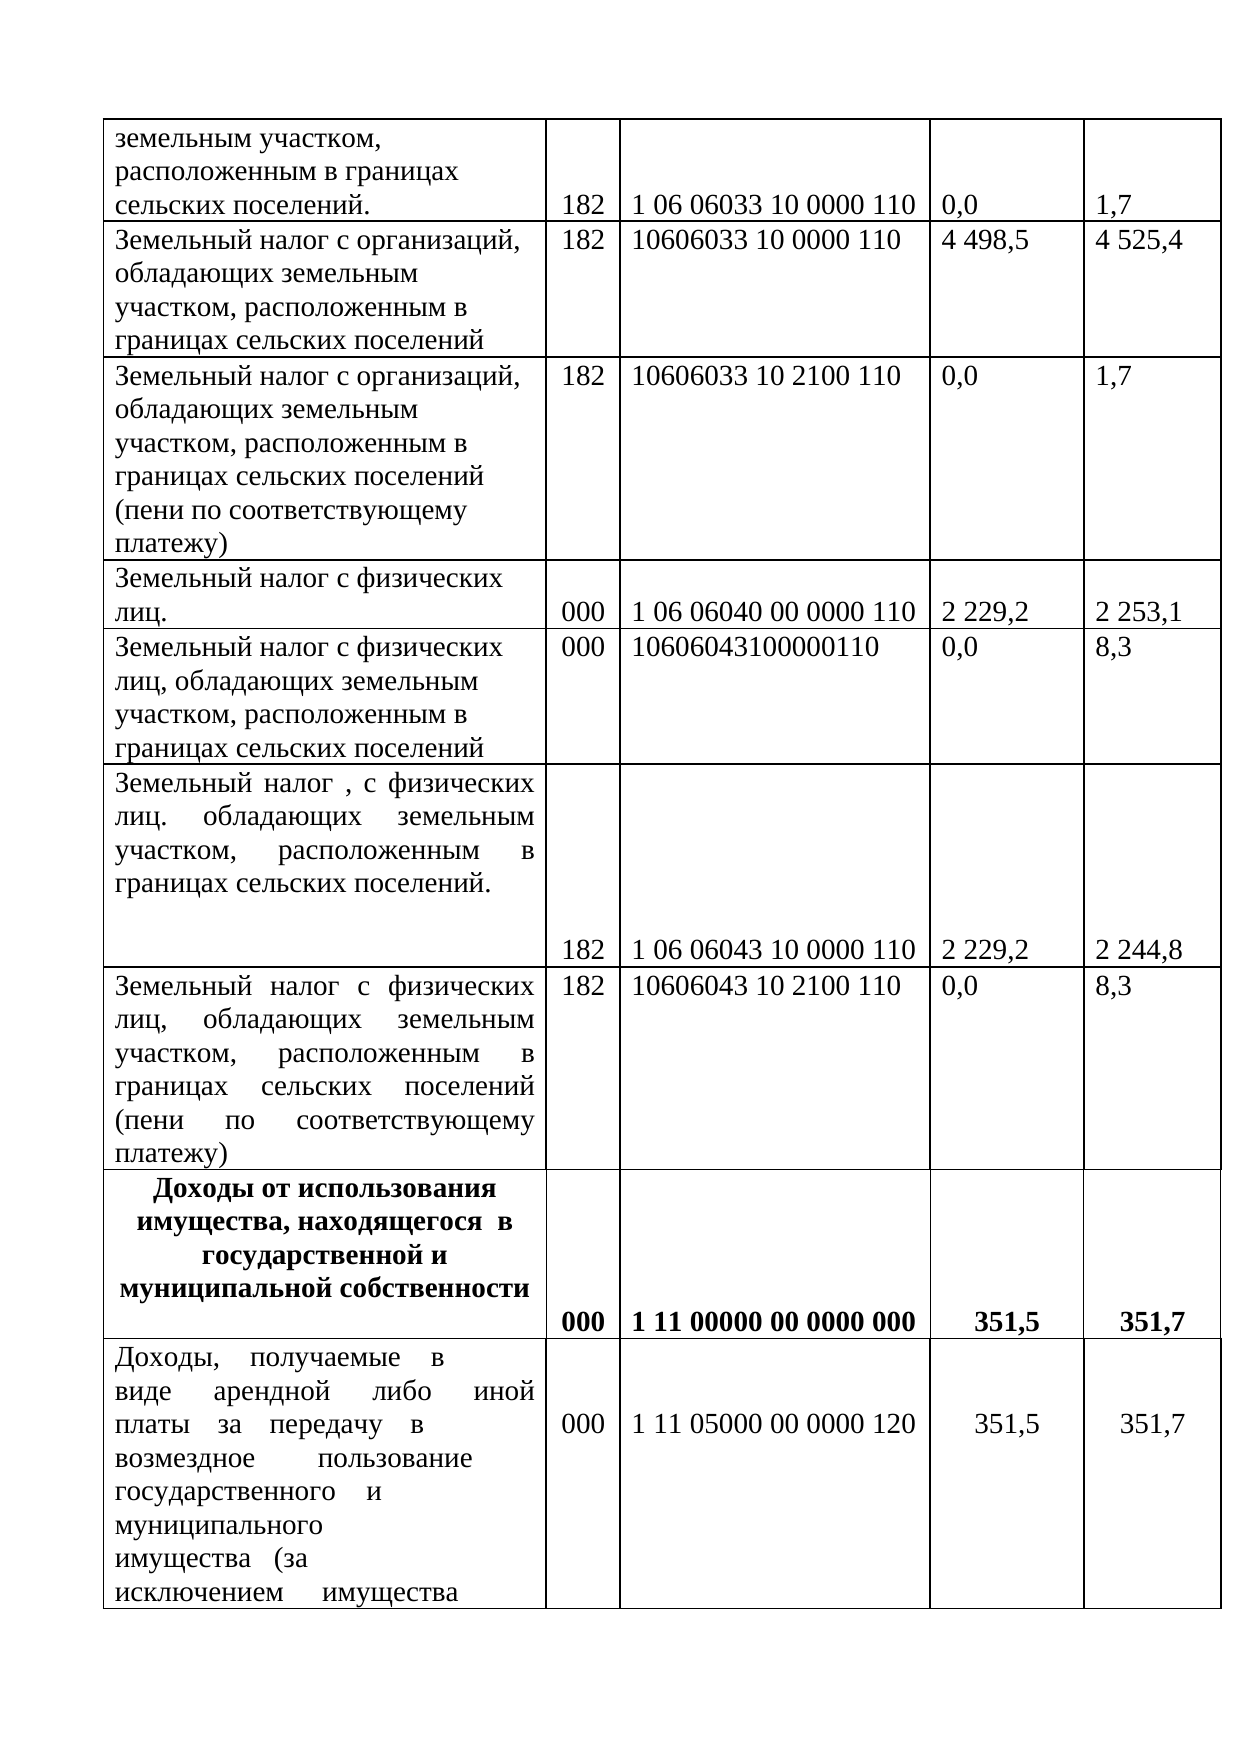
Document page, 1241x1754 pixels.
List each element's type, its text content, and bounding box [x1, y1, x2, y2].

table_cell 10606033 10 0000 110 [621, 222, 929, 356]
table_cell 000 [547, 1170, 619, 1338]
table_cell 182 [547, 358, 619, 559]
table_cell 351,5 [931, 1170, 1083, 1338]
table_cell 0,0 [931, 358, 1083, 559]
table_cell 2 229,2 [931, 561, 1083, 627]
table_cell Земельный налог с физических лиц, обладающих земельным участком, расположенным в границах сельских поселений (пени по соответствующему платежу) [104, 968, 545, 1169]
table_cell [104, 120, 545, 220]
table_cell Доходы от использования имущества, находящегося в государственной и муниципальной собственности [104, 1170, 546, 1338]
table_cell 1 06 06040 00 0000 110 [621, 561, 929, 627]
table_cell Земельный налог с физических лиц, обладающих земельным участком, расположенным в границах сельских поселений [104, 629, 545, 763]
table_cell 0,0 [931, 968, 1083, 1169]
table_cell 2 253,1 [1085, 561, 1220, 627]
table_cell 182 [547, 968, 619, 1169]
table_cell Земельный налог , с физических лиц. обладающих земельным участком, расположенным в границах сельских поселений. [104, 765, 545, 966]
table_cell 182 [547, 120, 619, 220]
table_cell 2 229,2 [931, 765, 1083, 966]
table_cell Земельный налог с организаций, обладающих земельным участком, расположенным в границах сельских поселений (пени по соответствующему платежу) [104, 358, 545, 559]
table_cell 351,7 [1084, 1170, 1220, 1338]
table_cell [621, 120, 929, 220]
table_cell 000 [547, 561, 619, 627]
table_cell 1,7 [1085, 120, 1220, 220]
table_cell 351,7 [1085, 1339, 1220, 1607]
table_cell 000 [547, 629, 619, 763]
table_cell 000 [547, 1339, 619, 1607]
table_cell 351,5 [931, 1339, 1083, 1607]
table_cell 0,0 [931, 629, 1083, 763]
table_cell 10606043100000110 [621, 629, 929, 763]
table_cell 2 244,8 [1085, 765, 1220, 966]
table_cell 182 [547, 222, 619, 356]
table_cell 1 11 00000 00 0000 000 [621, 1170, 930, 1338]
table_cell 0,0 [931, 120, 1083, 220]
table_cell 10606033 10 2100 110 [621, 358, 929, 559]
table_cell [621, 1339, 929, 1607]
table_cell 1 06 06043 10 0000 110 [621, 765, 929, 966]
table_cell 10606043 10 2100 110 [621, 968, 929, 1169]
table_cell 4 498,5 [931, 222, 1083, 356]
table_cell 8,3 [1085, 968, 1220, 1169]
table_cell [104, 1339, 545, 1607]
table_cell Земельный налог с организаций, обладающих земельным участком, расположенным в границах сельских поселений [104, 222, 545, 356]
table_cell 1,7 [1085, 358, 1220, 559]
table_cell 182 [547, 765, 619, 966]
table_cell 4 525,4 [1085, 222, 1220, 356]
table_cell 8,3 [1085, 629, 1220, 763]
table_cell Земельный налог с физических лиц. [104, 561, 545, 627]
